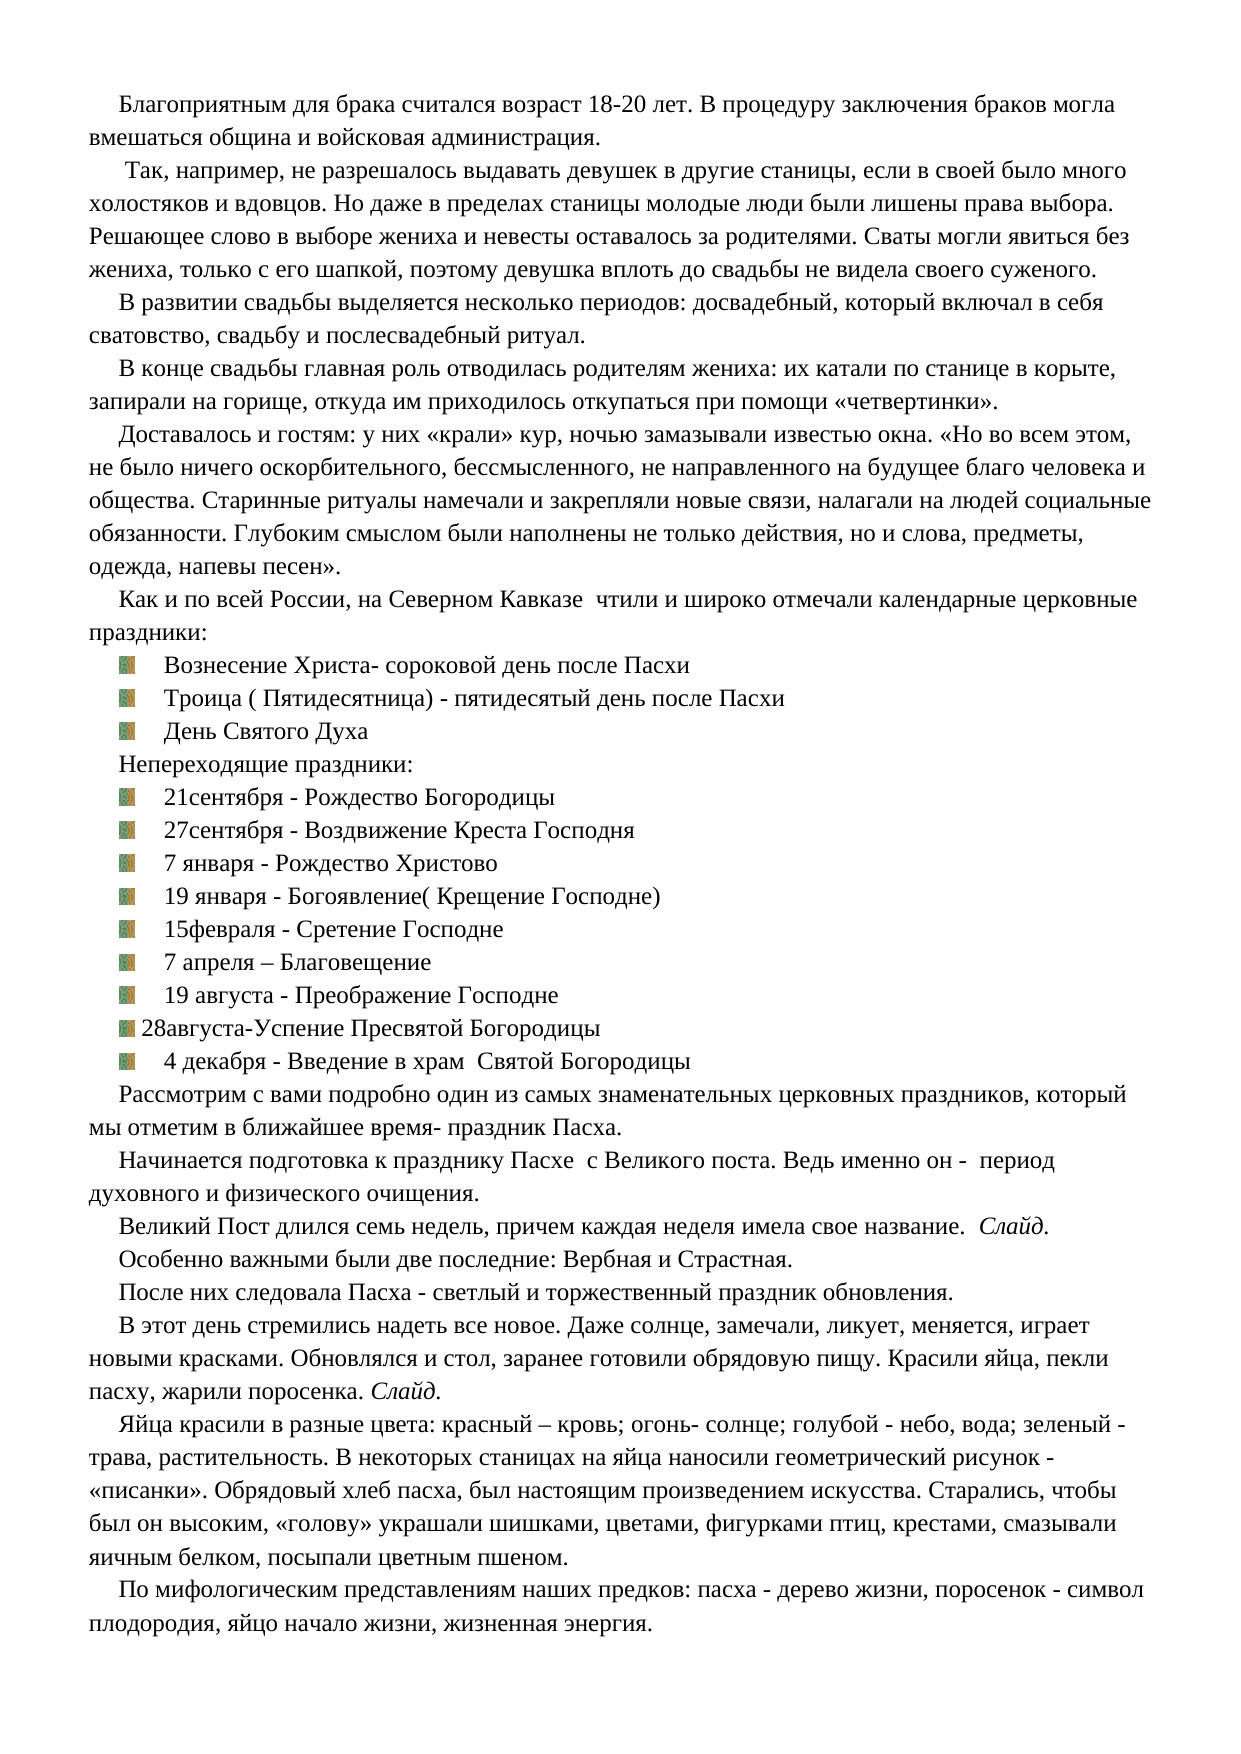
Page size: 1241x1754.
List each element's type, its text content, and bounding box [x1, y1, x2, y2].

text В развитии свадьбы выделяется несколько периодов: досвадебный, который включал в себя сватовство, свадьбу и послесвадебный ритуал. [89, 287, 1152, 348]
text Непереходящие праздники: [89, 749, 1152, 778]
picture [119, 1020, 135, 1037]
text Великий Пост длился семь недель, причем каждая неделя имела свое название. Слайд. [89, 1211, 1152, 1240]
text Начинается подготовка к празднику Пасхе с Великого поста. Ведь именно он - период духовного и физического очищения. [89, 1145, 1152, 1207]
list 7 апреля – Благовещение [89, 947, 1152, 976]
list Вознесение Христа- сороковой день после Пасхи [89, 650, 1152, 679]
text Благоприятным для брака считался возраст 18-20 лет. В процедуру заключения браков могла вмешаться община и войсковая администрация. [89, 89, 1152, 150]
list 7 января - Рождество Христово [89, 848, 1152, 877]
text Доставалось и гостям: у них «крали» кур, ночью замазывали известью окна. «Но во всем этом, не было ничего оскорбительного, бессмысленного, не направленного на будущее благо человека и общества. Старинные ритуалы намечали и закрепляли новые связи, налагали на людей социальные обязанности. Глубоким смыслом были наполнены не только действия, но и слова, предметы, одежда, напевы песен». [89, 419, 1152, 580]
list 19 января - Богоявление( Крещение Господне) [89, 881, 1152, 910]
picture [119, 854, 135, 872]
text Особенно важными были две последние: Вербная и Страстная. [89, 1244, 1152, 1273]
text По мифологическим представлениям наших предков: пасха - дерево жизни, поросенок - символ плодородия, яйцо начало жизни, жизненная энергия. [89, 1574, 1152, 1636]
text После них следовала Пасха - светлый и торжественный праздник обновления. [89, 1277, 1152, 1306]
picture [119, 888, 135, 905]
text В этот день стремились надеть все новое. Даже солнце, замечали, ликует, меняется, играет новыми красками. Обновлялся и стол, заранее готовили обрядовую пищу. Красили яйца, пекли пасху, жарили поросенка. Слайд. [89, 1310, 1152, 1405]
list День Святого Духа [89, 716, 1152, 745]
picture [119, 920, 135, 938]
list 15февраля - Сретение Господне [89, 914, 1152, 943]
picture [119, 821, 135, 839]
list 4 декабря - Введение в храм Святой Богородицы [89, 1046, 1152, 1075]
list 27сентября - Воздвижение Креста Господня [89, 815, 1152, 844]
picture [119, 1053, 135, 1070]
picture [119, 689, 135, 707]
list 19 августа - Преображение Господне [89, 980, 1152, 1009]
text Так, например, не разрешалось выдавать девушек в другие станицы, если в своей было много холостяков и вдовцов. Но даже в пределах станицы молодые люди были лишены права выбора. Решающее слово в выборе жениха и невесты оставалось за родителями. Сваты могли явиться без жениха, только с его шапкой, поэтому девушка вплоть до свадьбы не видела своего суженого. [89, 155, 1152, 282]
picture [119, 986, 135, 1004]
picture [119, 722, 135, 740]
picture [119, 656, 135, 674]
list 28августа-Успение Пресвятой Богородицы [89, 1013, 1152, 1042]
text Как и по всей России, на Северном Кавказе чтили и широко отмечали календарные церковные праздники: [89, 584, 1152, 646]
text В конце свадьбы главная роль отводилась родителям жениха: их катали по станице в корыте, запирали на горище, откуда им приходилось откупаться при помощи «четвертинки». [89, 353, 1152, 414]
picture [119, 954, 135, 971]
picture [119, 788, 135, 806]
text Рассмотрим с вами подробно один из самых знаменательных церковных праздников, который мы отметим в ближайшее время- праздник Пасха. [89, 1079, 1152, 1141]
text Яйца красили в разные цвета: красный – кровь; огонь- солнце; голубой - небо, вода; зеленый - трава, растительность. В некоторых станицах на яйца наносили геометрический рисунок - «писанки». Обрядовый хлеб пасха, был настоящим произведением искусства. Старались, чтобы был он высоким, «голову» украшали шишками, цветами, фигурками птиц, крестами, смазывали яичным белком, посыпали цветным пшеном. [89, 1409, 1152, 1570]
list Троица ( Пятидесятница) - пятидесятый день после Пасхи [89, 683, 1152, 712]
list 21сентября - Рождество Богородицы [89, 782, 1152, 811]
